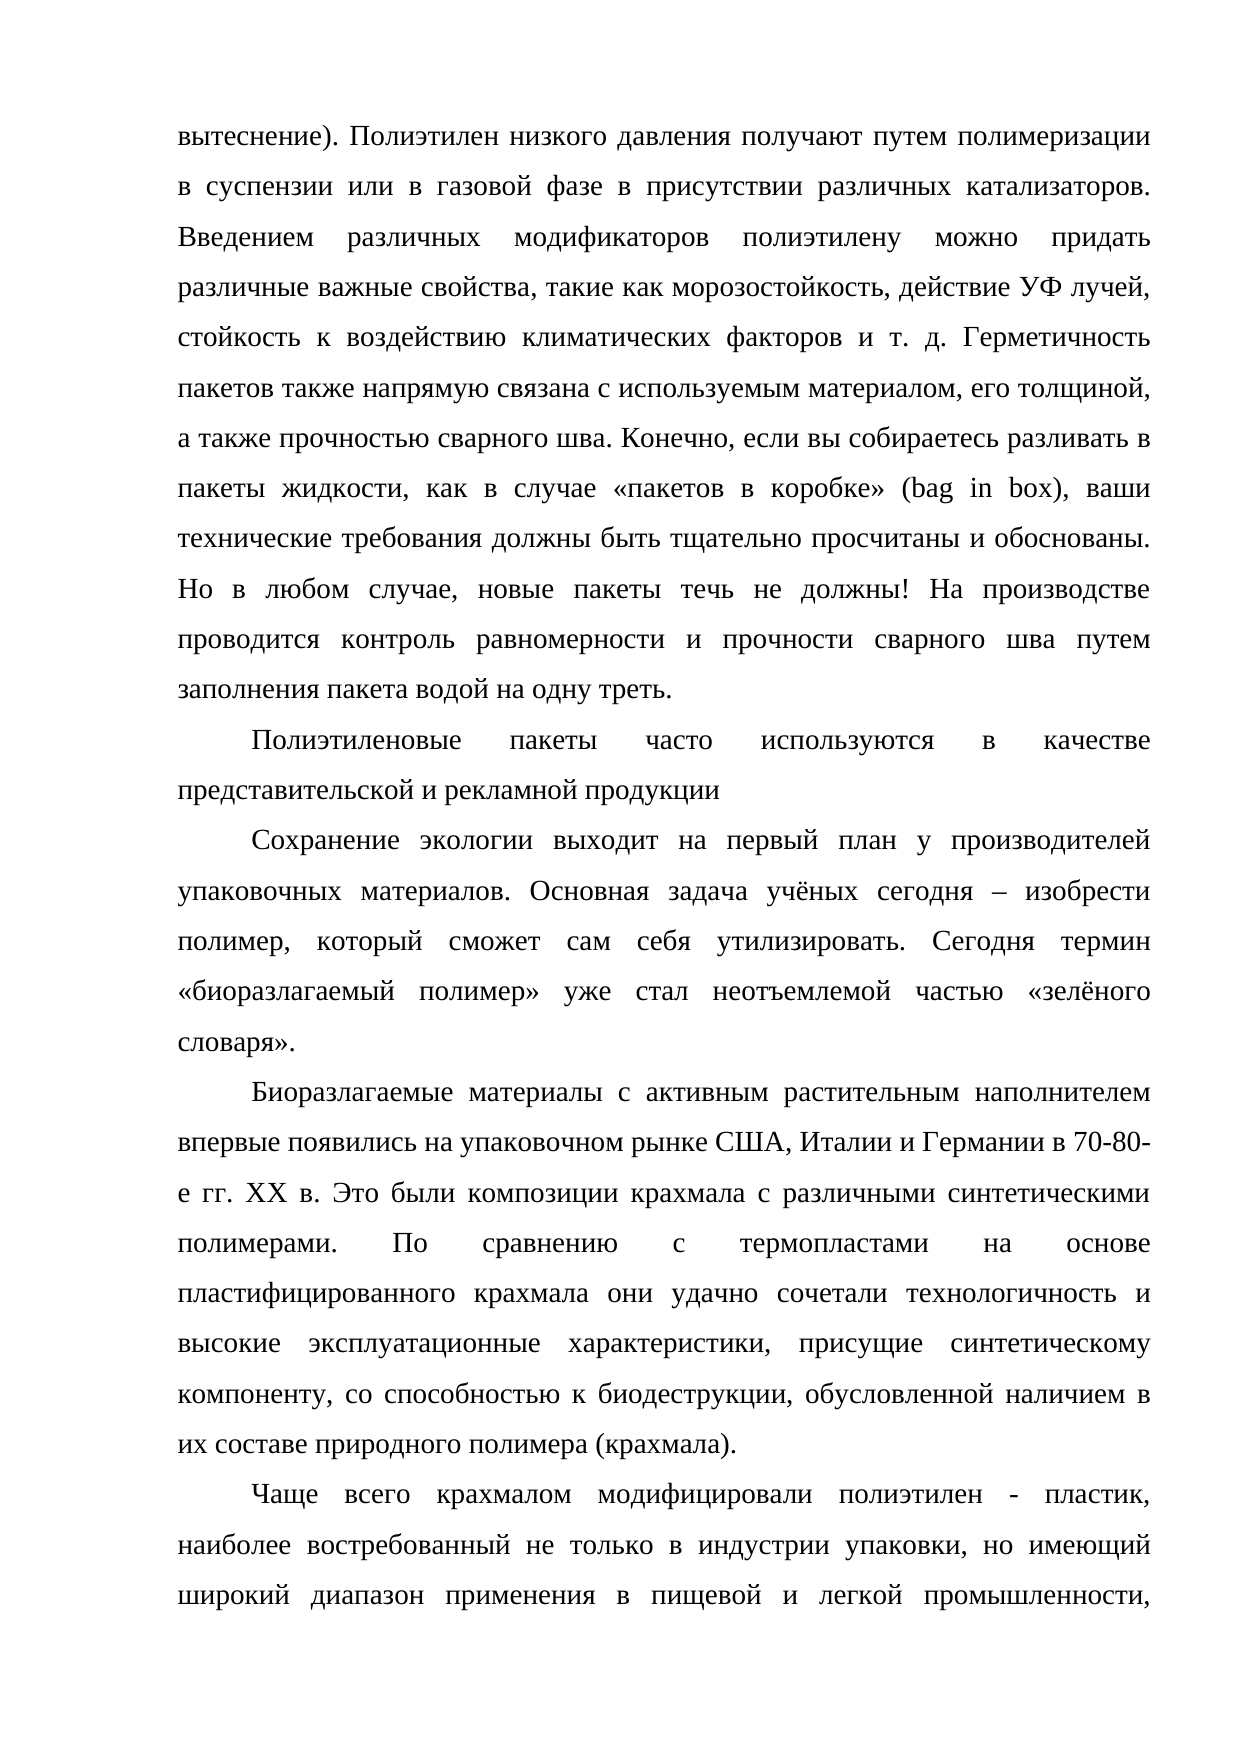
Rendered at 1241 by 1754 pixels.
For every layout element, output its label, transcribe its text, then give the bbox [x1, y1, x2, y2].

text Сохранение экологии выходит на первый план у производителей упаковочных материалов. Основная задача учёных сегодня – изобрести полимер, который сможет сам себя утилизировать. Сегодня термин «биоразлагаемый полимер» уже стал неотъемлемой частью «зелёного словаря». [177, 822, 1152, 1057]
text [177, 1477, 1152, 1611]
text Полиэтиленовые пакеты часто используются в качестве представительской и рекламной продукции [177, 722, 1152, 806]
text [177, 118, 1152, 705]
text Биоразлагаемые материалы с активным растительным наполнителем впервые появились на упаковочном рынке США, Италии и Германии в 70-80-е гг. XX в. Это были композиции крахмала с различными синтетическими полимерами. По сравнению с термопластами на основе пластифицированного крахмала они удачно сочетали технологичность и высокие эксплуатационные характеристики, присущие синтетическому компоненту, со способностью к биодеструкции, обусловленной наличием в их составе природного полимера (крахмала). [177, 1074, 1152, 1460]
